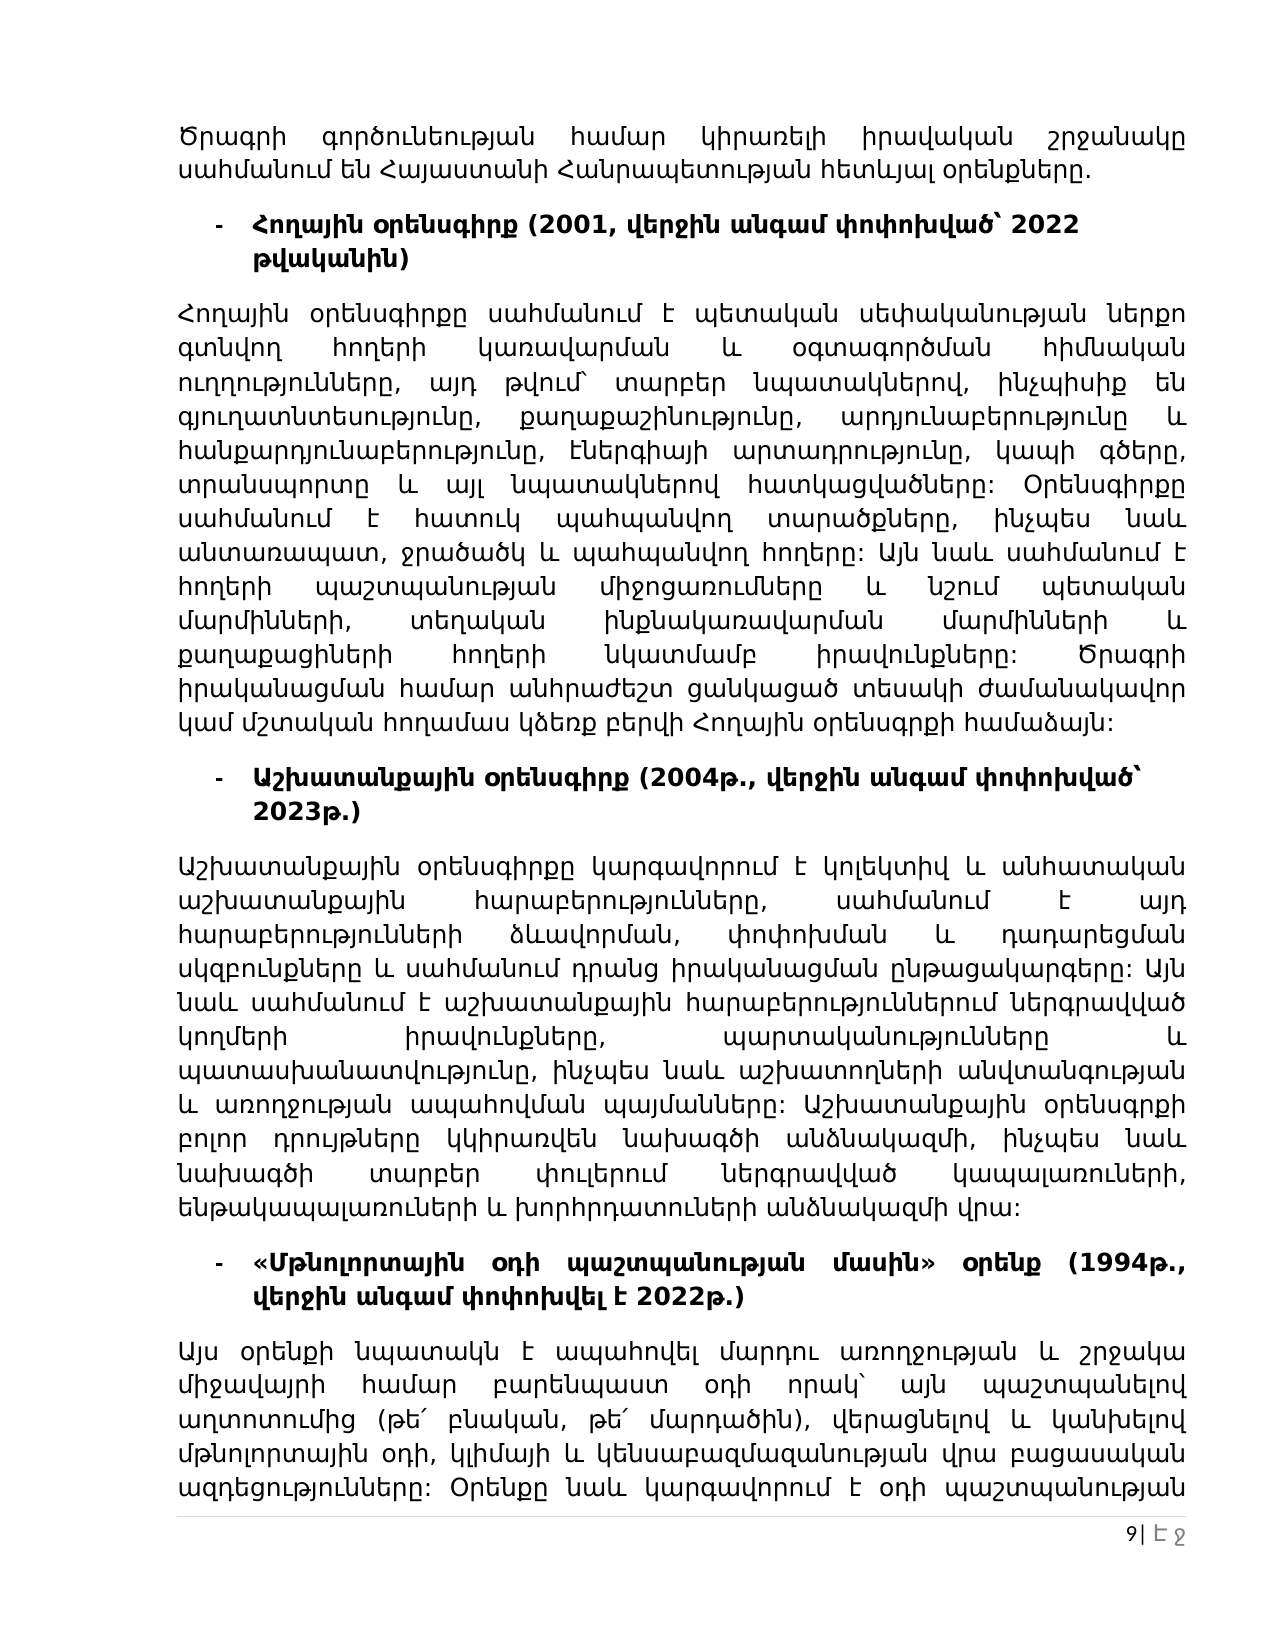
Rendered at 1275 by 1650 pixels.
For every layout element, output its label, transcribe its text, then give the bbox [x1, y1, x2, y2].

text Հողային օրենսգիրքը սահմանում է պետական սեփականության ներքո գտնվող հողերի կառավարման և օգտագործման հիմնական ուղղությունները, այդ թվում՝ տարբեր նպատակներով, ինչպիսիք են գյուղատնտեսությունը, քաղաքաշինությունը, արդյունաբերությունը և հանքարդյունաբերությունը, էներգիայի արտադրությունը, կապի գծերը, տրանսպորտը և այլ նպատակներով հատկացվածները: Օրենսգիրքը սահմանում է հատուկ պահպանվող տարածքները, ինչպես նաև անտառապատ, ջրածածկ և պահպանվող հողերը: Այն նաև սահմանում է հողերի պաշտպանության միջոցառումները և նշում պետական մարմինների, տեղական ինքնակառավարման մարմինների և քաղաքացիների հողերի նկատմամբ իրավունքները: Ծրագրի իրականացման համար անհրաժեշտ ցանկացած տեսակի ժամանակավոր կամ մշտական հողամաս կձեռք բերվի Հողային օրենսգրքի համաձայն: [177, 296, 1186, 739]
list «Մթնոլորտային օդի պաշտպանության մասին» օրենք (1994թ., վերջին անգամ փոփոխվել է 2022թ.) [215, 1244, 1186, 1312]
list Հողային օրենսգիրք (2001, վերջին անգամ փոփոխված՝ 2022 թվականին) [215, 207, 1186, 275]
text Ծրագրի գործունեության համար կիրառելի իրավական շրջանակը սահմանում են Հայաստանի Հանրապետության հետևյալ օրենքները. [177, 118, 1186, 186]
list Աշխատանքային օրենսգիրք (2004թ., վերջին անգամ փոփոխված՝ 2023թ.) [215, 760, 1186, 828]
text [177, 1333, 1186, 1503]
text Աշխատանքային օրենսգիրքը կարգավորում է կոլեկտիվ և անհատական աշխատանքային հարաբերությունները, սահմանում է այդ հարաբերությունների ձևավորման, փոփոխման և դադարեցման սկզբունքները և սահմանում դրանց իրականացման ընթացակարգերը: Այն նաև սահմանում է աշխատանքային հարաբերություններում ներգրավված կողմերի իրավունքները, պարտականությունները և պատասխանատվությունը, ինչպես նաև աշխատողների անվտանգության և առողջության ապահովման պայմանները: Աշխատանքային օրենսգրքի բոլոր դրույթները կկիրառվեն նախագծի անձնակազմի, ինչպես նաև նախագծի տարբեր փուլերում ներգրավված կապալառուների, ենթակապալառուների և խորհրդատուների անձնակազմի վրա: [177, 849, 1186, 1223]
